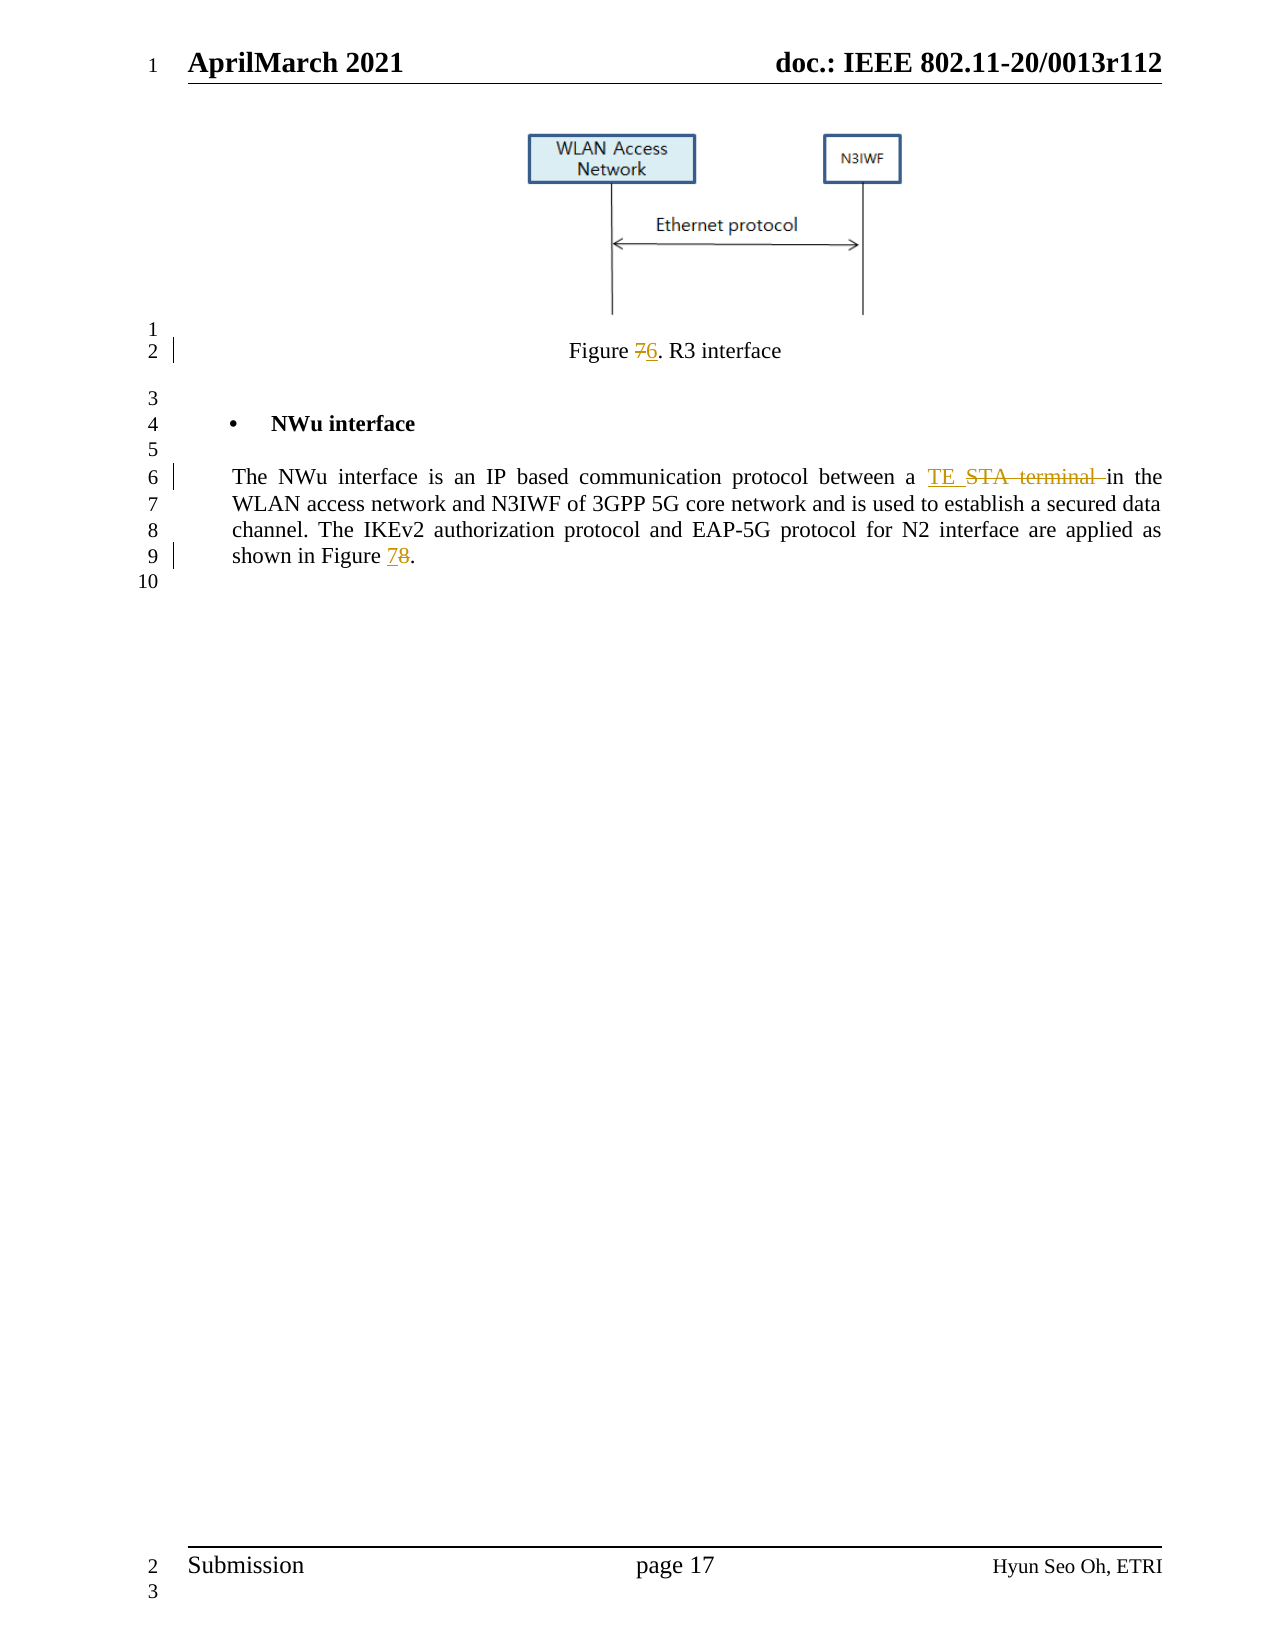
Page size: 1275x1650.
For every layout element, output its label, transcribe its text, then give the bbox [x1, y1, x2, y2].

text Figure . R3 interface [187, 337, 1162, 363]
list NWu interface [229, 410, 1162, 437]
list The NWu interface is an IP based communication protocol between a in the WLAN access network and N3IWF of 3GPP 5G core network and is used to establish a secured data channel. The IKEv2 authorization protocol and EAP-5G protocol for N2 interface are applied as shown in Figure . [232, 463, 1162, 569]
picture [507, 112, 927, 337]
